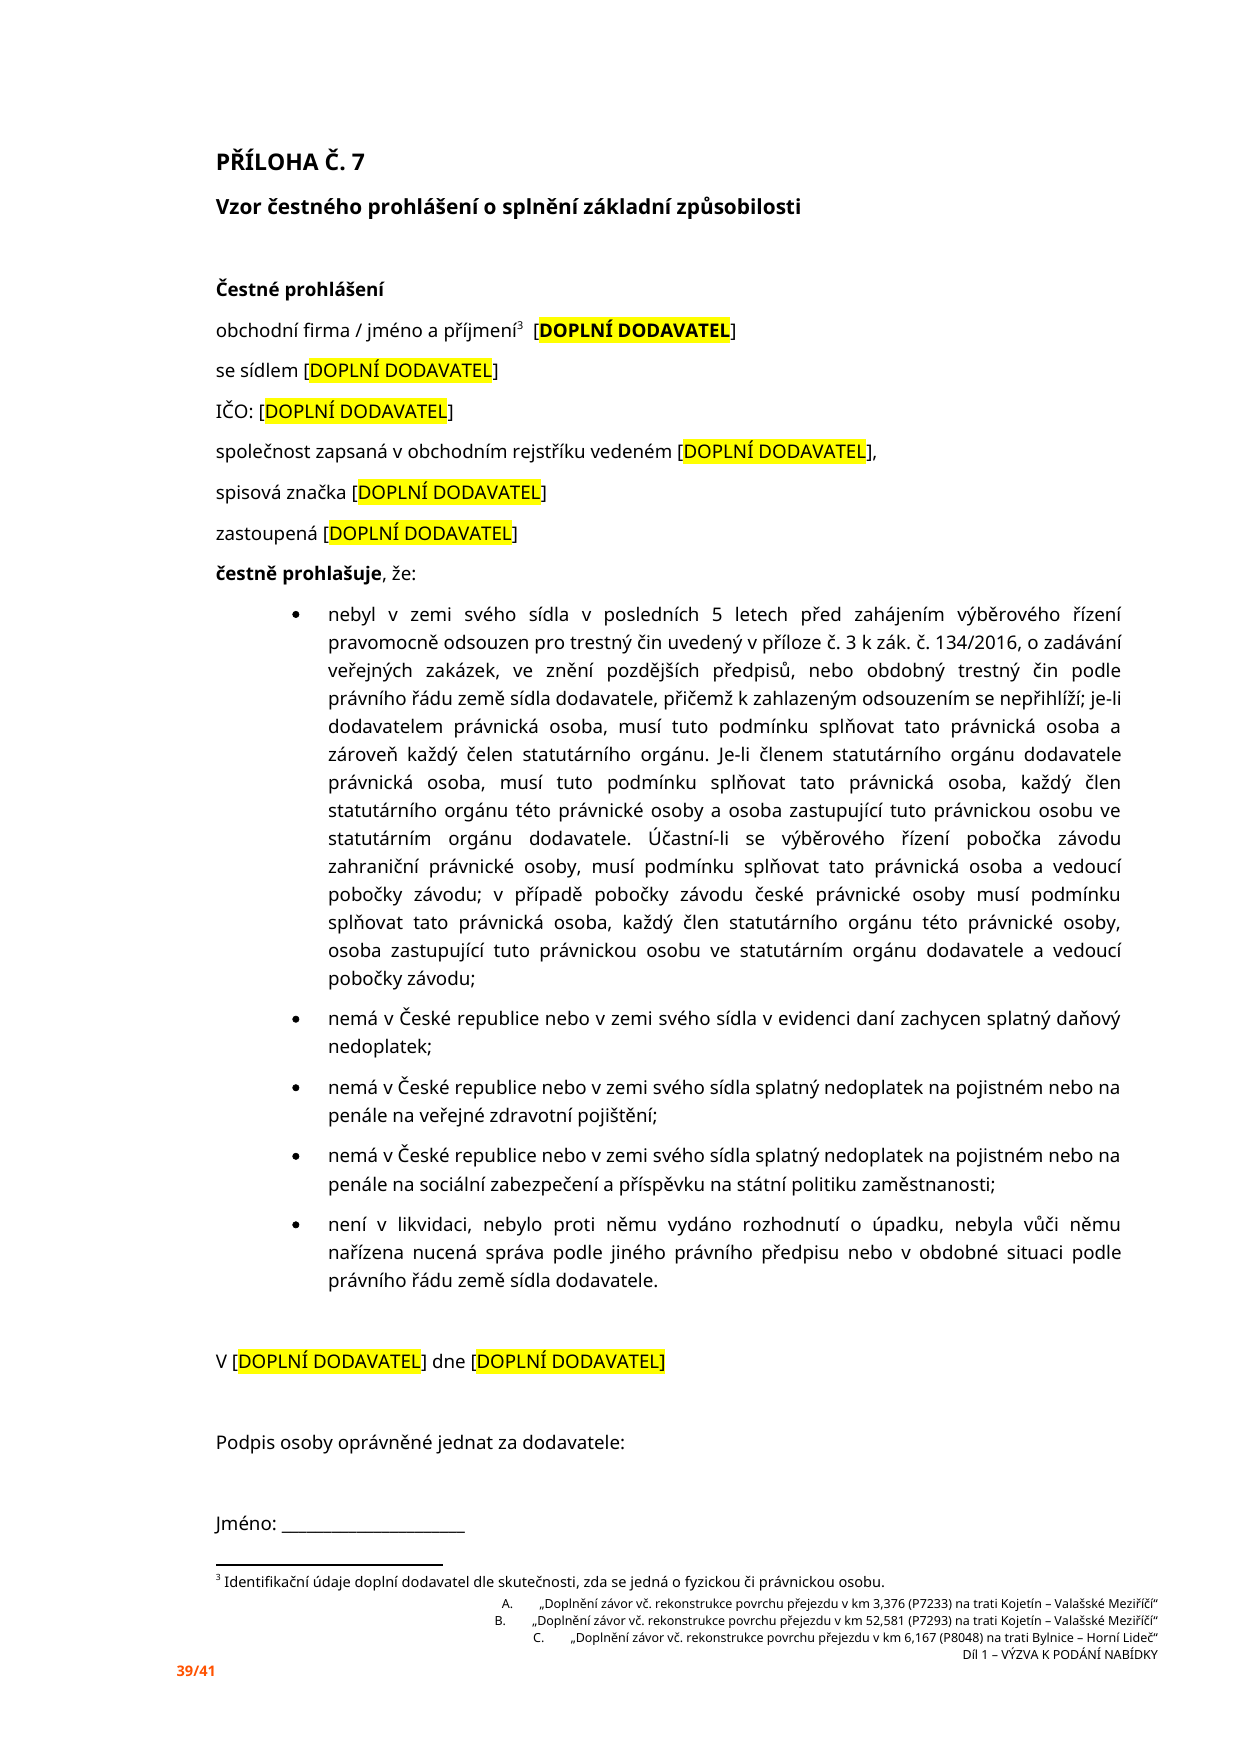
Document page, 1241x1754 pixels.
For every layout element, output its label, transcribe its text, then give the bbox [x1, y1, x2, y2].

text Podpis osoby oprávněné jednat za dodavatele: [216, 1429, 1122, 1455]
text spisová značka [DOPLNÍ DODAVATEL] [541, 479, 1122, 505]
text nebyl v zemi svého sídla v posledních 5 letech před zahájením výběrového řízení pravomocně odsouzen pro trestný čin uvedený v příloze č. 3 k zák. č. 134/2016, o zadávání veřejných zakázek, ve znění pozdějších předpisů, nebo obdobný trestný čin podle právního řádu země sídla dodavatele, přičemž k zahlazeným odsouzením se nepřihlíží; je-li dodavatelem právnická osoba, musí tuto podmínku splňovat tato právnická osoba a zároveň každý čelen statutárního orgánu. Je-li členem statutárního orgánu dodavatele právnická osoba, musí tuto podmínku splňovat tato právnická osoba, každý člen statutárního orgánu této právnické osoby a osoba zastupující tuto právnickou osobu ve statutárním orgánu dodavatele. Účastní-li se výběrového řízení pobočka závodu zahraniční právnické osoby, musí podmínku splňovat tato právnická osoba a vedoucí pobočky závodu; v případě pobočky závodu české právnické osoby musí podmínku splňovat tato právnická osoba, každý člen statutárního orgánu této právnické osoby, osoba zastupující tuto právnickou osobu ve statutárním orgánu dodavatele a vedoucí pobočky závodu; [292, 601, 1122, 991]
text zastoupená [DOPLNÍ DODAVATEL] [512, 520, 1122, 545]
text Jméno: ______________________ [216, 1511, 1122, 1536]
text není v likvidaci, nebylo proti němu vydáno rozhodnutí o úpadku, nebyla vůči němu nařízena nucená správa podle jiného právního předpisu nebo v obdobné situaci podle právního řádu země sídla dodavatele. [292, 1211, 1122, 1293]
text IČO: [DOPLNÍ DODAVATEL] [447, 398, 1122, 424]
text obchodní firma / jméno a příjmení [DOPLNÍ DODAVATEL] [730, 317, 1122, 343]
text se sídlem [DOPLNÍ DODAVATEL] [492, 358, 1122, 383]
text Příloha č. 7 [216, 146, 1122, 177]
text obchodní firma / jméno a příjmení [DOPLNÍ DODAVATEL] [216, 317, 539, 343]
text nemá v České republice nebo v zemi svého sídla splatný nedoplatek na pojistném nebo na penále na sociální zabezpečení a příspěvku na státní politiku zaměstnanosti; [292, 1143, 1122, 1196]
text společnost zapsaná v obchodním rejstříku vedeném [DOPLNÍ DODAVATEL], [216, 439, 683, 464]
text nemá v České republice nebo v zemi svého sídla splatný nedoplatek na pojistném nebo na penále na veřejné zdravotní pojištění; [292, 1074, 1122, 1128]
text společnost zapsaná v obchodním rejstříku vedeném [DOPLNÍ DODAVATEL], [866, 439, 1122, 464]
text spisová značka [DOPLNÍ DODAVATEL] [216, 479, 358, 505]
text V [DOPLNÍ DODAVATEL] dne [DOPLNÍ DODAVATEL] [216, 1348, 1122, 1374]
text nemá v České republice nebo v zemi svého sídla v evidenci daní zachycen splatný daňový nedoplatek; [292, 1006, 1122, 1059]
text Vzor čestného prohlášení o splnění základní způsobilosti [216, 192, 1122, 221]
text zastoupená [DOPLNÍ DODAVATEL] [216, 520, 329, 545]
text se sídlem [DOPLNÍ DODAVATEL] [216, 358, 309, 383]
text čestně prohlašuje, že: [216, 560, 1122, 586]
text Čestné prohlášení [216, 277, 1122, 302]
